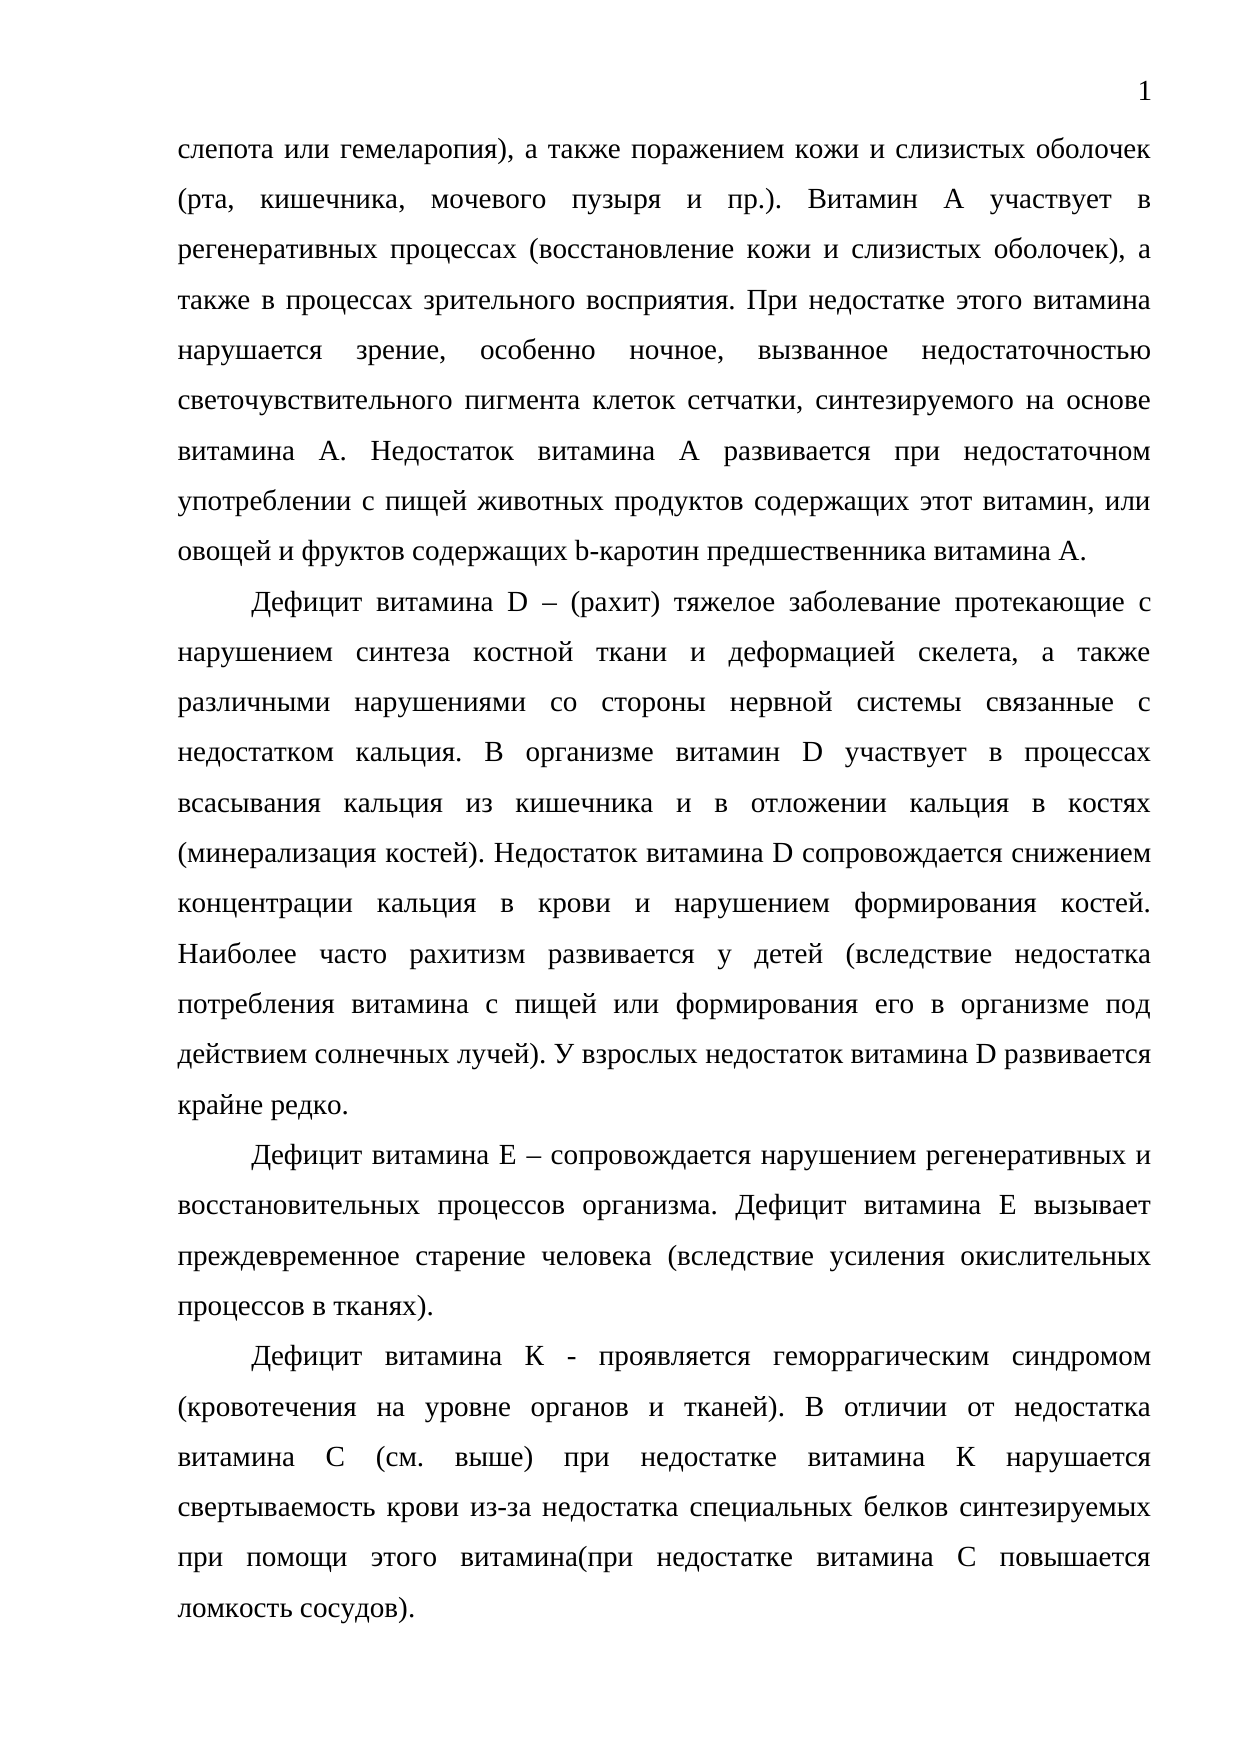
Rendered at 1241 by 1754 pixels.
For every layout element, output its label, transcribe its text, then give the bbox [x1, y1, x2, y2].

text Дефицит витамина К - проявляется геморрагическим синдромом (кровотечения на уровне органов и тканей). В отличии от недостатка витамина С (см. выше) при недостатке витамина К нарушается свертываемость крови из-за недостатка специальных белков синтезируемых при помощи этого витамина(при недостатке витамина С повышается ломкость сосудов). [177, 1338, 1152, 1623]
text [177, 131, 1152, 567]
text Дефицит витамина Е – сопровождается нарушением регенеративных и восстановительных процессов организма. Дефицит витамина Е вызывает преждевременное старение человека (вследствие усиления окислительных процессов в тканях). [177, 1137, 1152, 1322]
text Дефицит витамина D – (рахит) тяжелое заболевание протекающие с нарушением синтеза костной ткани и деформацией скелета, а также различными нарушениями со стороны нервной системы связанные с недостатком кальция. В организме витамин D участвует в процессах всасывания кальция из кишечника и в отложении кальция в костях (минерализация костей). Недостаток витамина D сопровождается снижением концентрации кальция в крови и нарушением формирования костей. Наиболее часто рахитизм развивается у детей (вследствие недостатка потребления витамина с пищей или формирования его в организме под действием солнечных лучей). У взрослых недостаток витамина D развивается крайне редко. [177, 584, 1152, 1120]
